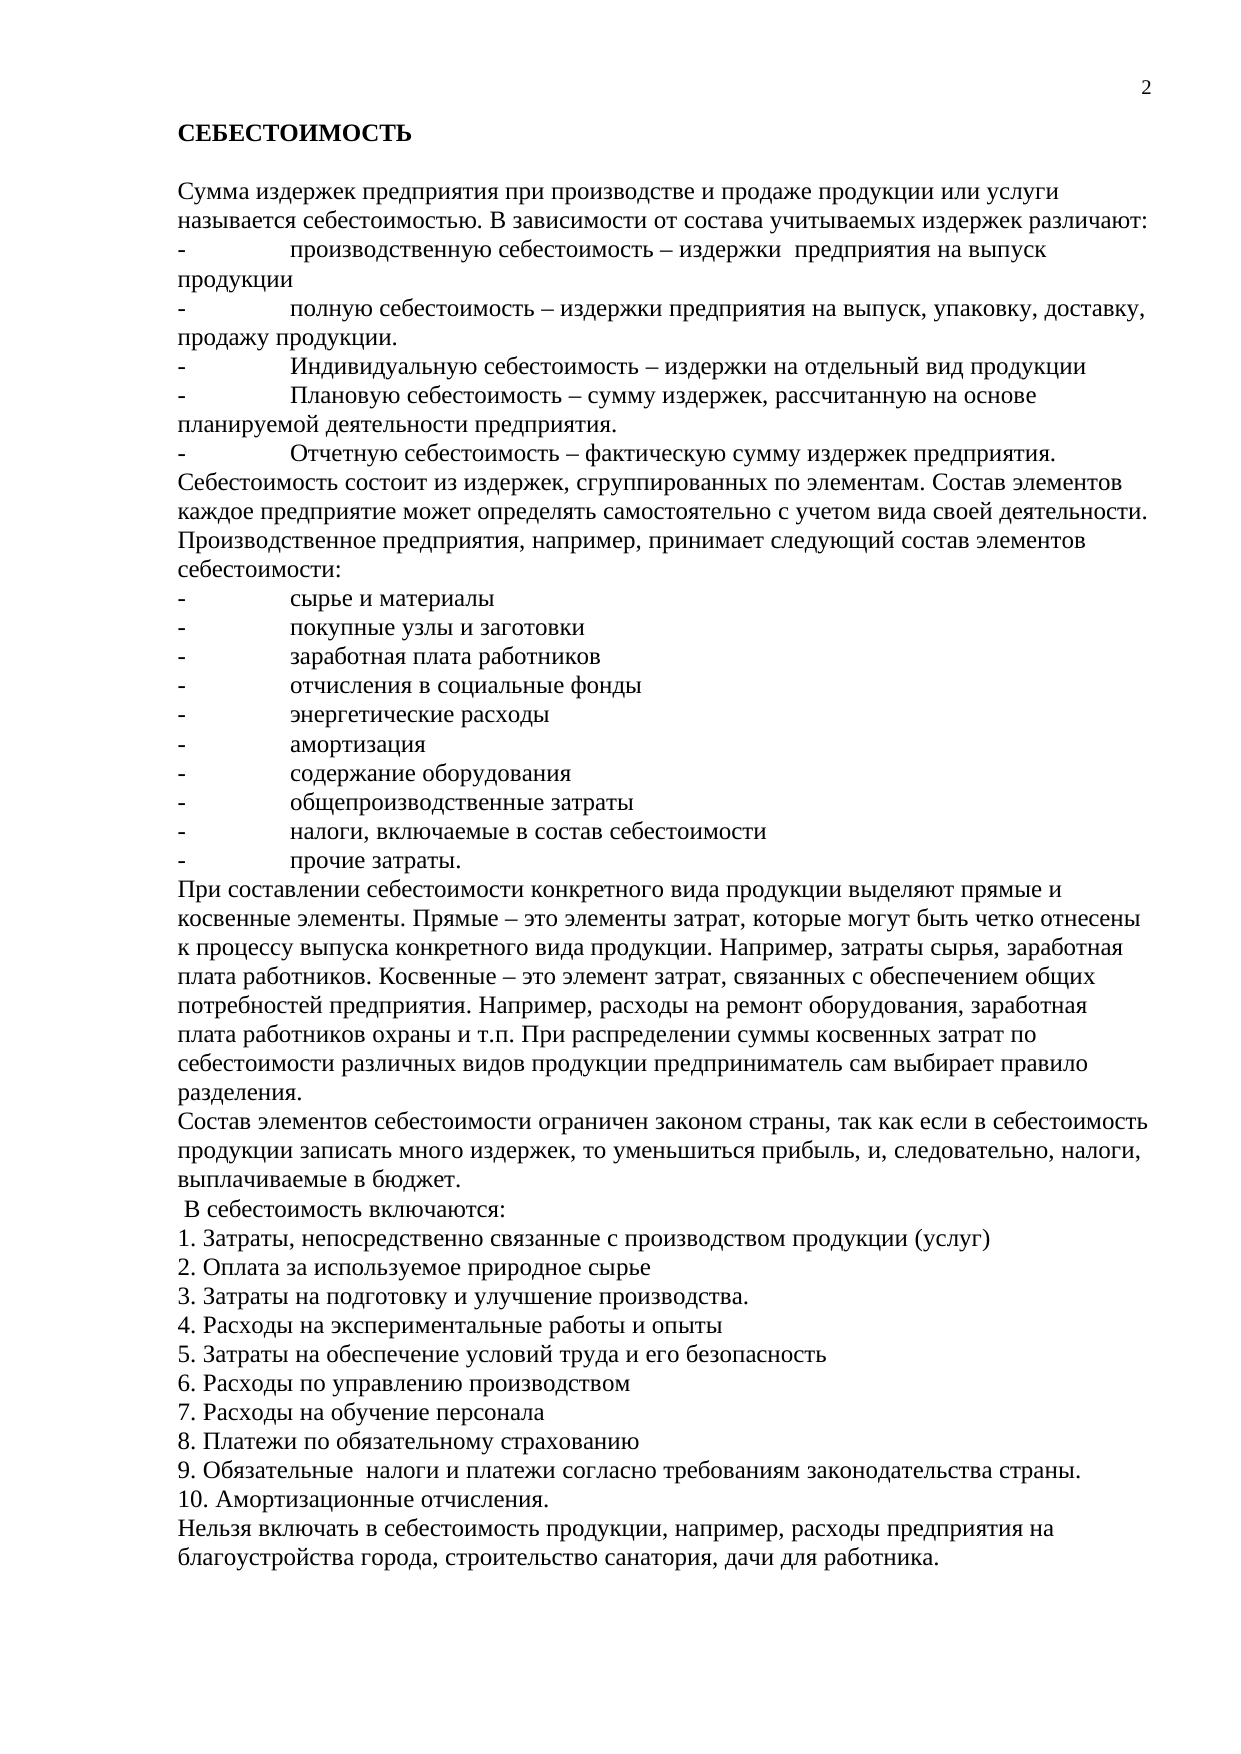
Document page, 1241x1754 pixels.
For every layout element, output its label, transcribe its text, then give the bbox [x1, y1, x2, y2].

list Плановую себестоимость – сумму издержек, рассчитанную на основе планируемой деятельности предприятия. [177, 380, 1152, 438]
text В себестоимость включаются: [177, 1193, 1152, 1222]
text 4. Расходы на экспериментальные работы и опыты [177, 1310, 1152, 1339]
list производственную себестоимость – издержки предприятия на выпуск продукции [177, 234, 1152, 292]
text 10. Амортизационные отчисления. [177, 1484, 1152, 1513]
list содержание оборудования [177, 757, 1152, 787]
list налоги, включаемые в состав себестоимости [177, 816, 1152, 845]
list отчисления в социальные фонды [177, 670, 1152, 699]
text 3. Затраты на подготовку и улучшение производства. [177, 1281, 1152, 1310]
list Отчетную себестоимость – фактическую сумму издержек предприятия. [177, 438, 1152, 467]
list амортизация [177, 728, 1152, 757]
text 9. Обязательные налоги и платежи согласно требованиям законодательства страны. [177, 1455, 1152, 1484]
list энергетические расходы [177, 699, 1152, 728]
text Состав элементов себестоимости ограничен законом страны, так как если в себестоимость продукции записать много издержек, то уменьшиться прибыль, и, следовательно, налоги, выплачиваемые в бюджет. [177, 1106, 1152, 1193]
list покупные узлы и заготовки [177, 612, 1152, 641]
list общепроизводственные затраты [177, 787, 1152, 816]
text Сумма издержек предприятия при производстве и продаже продукции или услуги называется себестоимостью. В зависимости от состава учитываемых издержек различают: [177, 176, 1152, 234]
text При составлении себестоимости конкретного вида продукции выделяют прямые и косвенные элементы. Прямые – это элементы затрат, которые могут быть четко отнесены к процессу выпуска конкретного вида продукции. Например, затраты сырья, заработная плата работников. Косвенные – это элемент затрат, связанных с обеспечением общих потребностей предприятия. Например, расходы на ремонт оборудования, заработная плата работников охраны и т.п. При распределении суммы косвенных затрат по себестоимости различных видов продукции предприниматель сам выбирает правило разделения. [177, 874, 1152, 1106]
text 6. Расходы по управлению производством [177, 1368, 1152, 1397]
list полную себестоимость – издержки предприятия на выпуск, упаковку, доставку, продажу продукции. [177, 292, 1152, 351]
text 7. Расходы на обучение персонала [177, 1397, 1152, 1426]
list Индивидуальную себестоимость – издержки на отдельный вид продукции [177, 351, 1152, 380]
text Нельзя включать в себестоимость продукции, например, расходы предприятия на благоустройства города, строительство санатория, дачи для работника. [177, 1513, 1152, 1571]
text 2. Оплата за используемое природное сырье [177, 1252, 1152, 1281]
text Себестоимость состоит из издержек, сгруппированных по элементам. Состав элементов каждое предприятие может определять самостоятельно с учетом вида своей деятельности. Производственное предприятия, например, принимает следующий состав элементов себестоимости: [177, 467, 1152, 583]
list сырье и материалы [177, 583, 1152, 612]
text 8. Платежи по обязательному страхованию [177, 1426, 1152, 1455]
text СЕБЕСТОИМОСТЬ [177, 118, 1152, 147]
text 5. Затраты на обеспечение условий труда и его безопасность [177, 1339, 1152, 1368]
text 1. Затраты, непосредственно связанные с производством продукции (услуг) [177, 1222, 1152, 1252]
list прочие затраты. [177, 845, 1152, 874]
list заработная плата работников [177, 641, 1152, 670]
